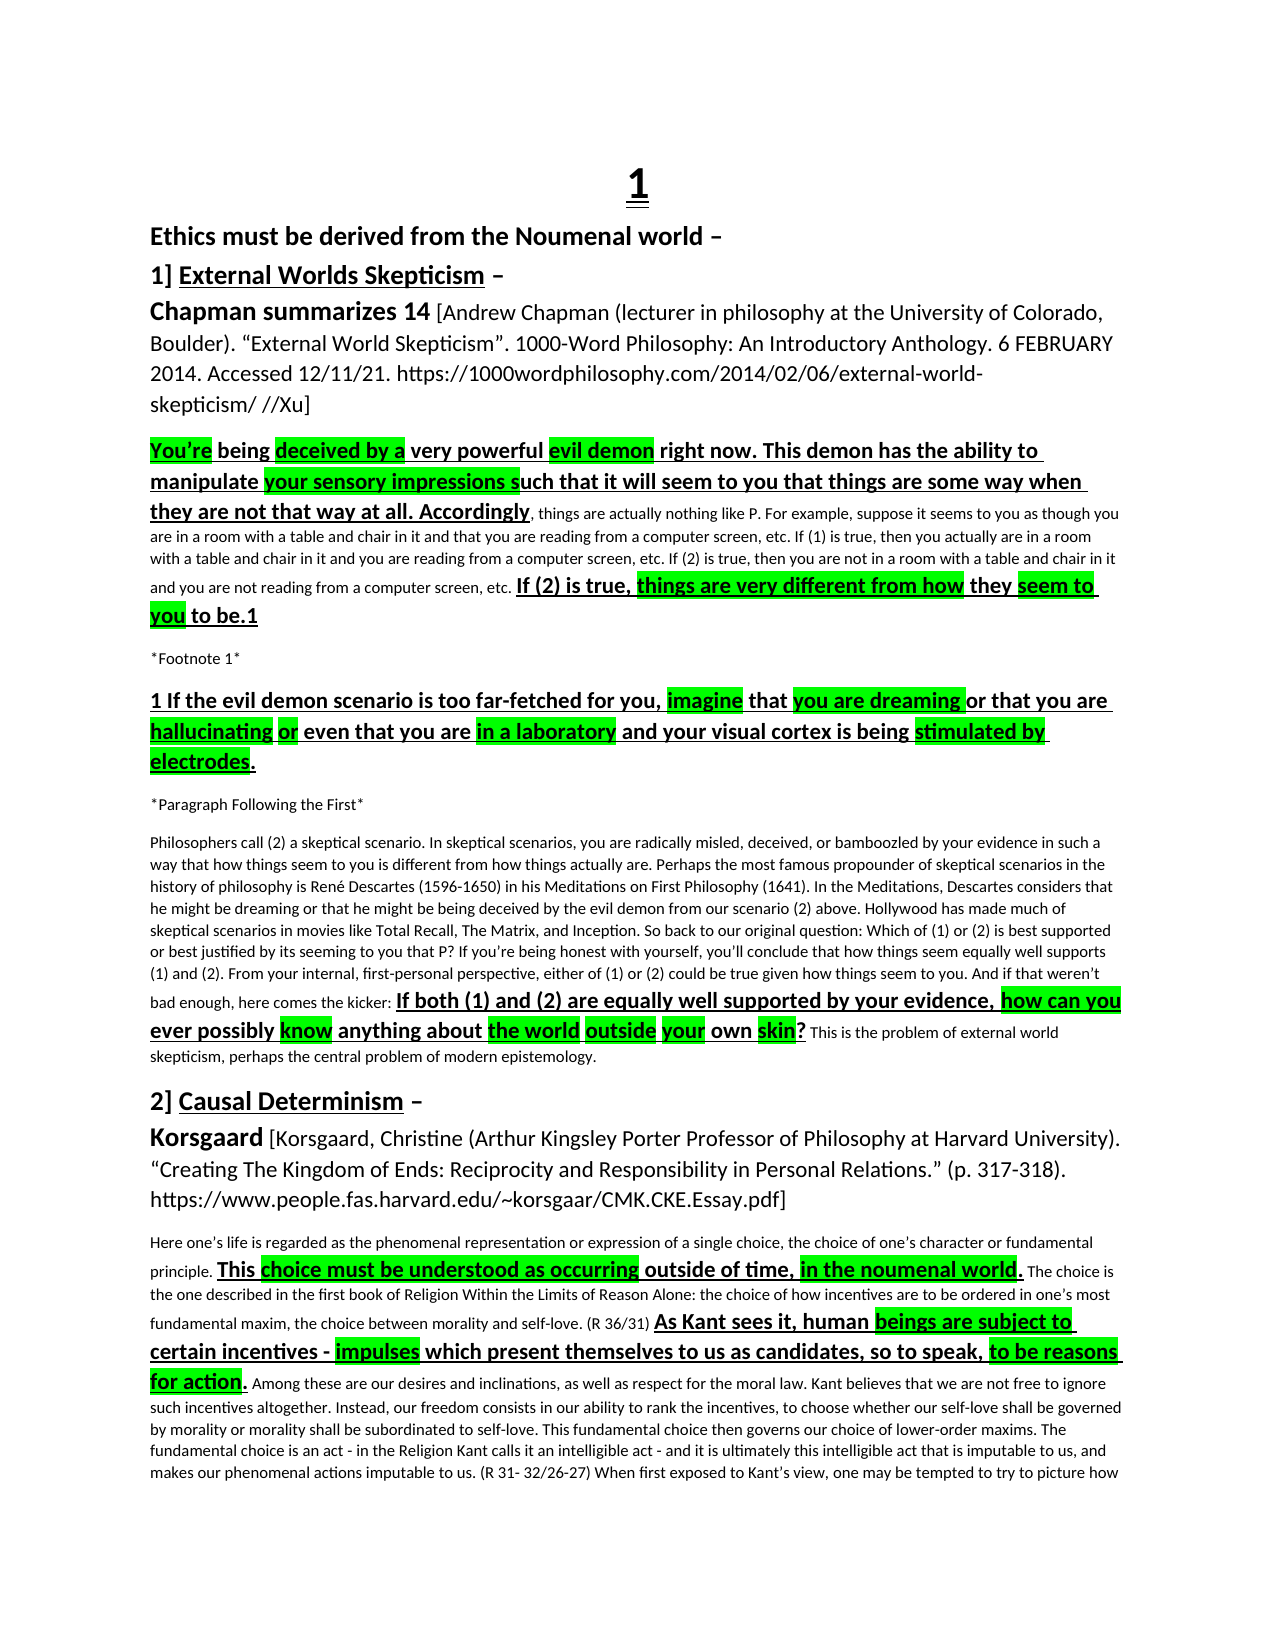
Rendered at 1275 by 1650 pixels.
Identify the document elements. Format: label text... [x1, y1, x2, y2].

subtitle Ethics must be derived from the Noumenal world – [150, 219, 1125, 252]
subtitle 1] External Worlds Skepticism – [150, 258, 1125, 291]
subtitle 1 [150, 154, 1125, 210]
subtitle 2] Causal Determinism – [150, 1084, 1125, 1117]
text Chapman summarizes 14 [Andrew Chapman (lecturer in philosophy at the University of Colorado, Boulder). “External World Skepticism”. 1000-Word Philosophy: An Introductory Anthology. 6 FEBRUARY 2014. Accessed 12/11/21. https://1000wordphilosophy.com/2014/02/06/external-world-skepticism/ //Xu] [150, 294, 1125, 418]
text Korsgaard [Korsgaard, Christine (Arthur Kingsley Porter Professor of Philosophy at Harvard University). “Creating The Kingdom of Ends: Reciprocity and Responsibility in Personal Relations.” (p. 317-318). https://www.people.fas.harvard.edu/~korsgaar/CMK.CKE.Essay.pdf] [150, 1120, 1125, 1213]
text 1 If the evil demon scenario is too far-fetched for you, imagine that you are dreaming or that you are hallucinating or even that you are in a laboratory and your visual cortex is being stimulated by electrodes. [150, 687, 1125, 775]
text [150, 1232, 1125, 1483]
text *Paragraph Following the First* [150, 794, 1125, 814]
text You’re being deceived by a very powerful evil demon right now. This demon has the ability to manipulate your sensory impressions such that it will seem to you that things are some way when they are not that way at all. Accordingly, things are actually nothing like P. For example, suppose it seems to you as though you are in a room with a table and chair in it and that you are reading from a computer screen, etc. If (1) is true, then you actually are in a room with a table and chair in it and you are reading from a computer screen, etc. If (2) is true, then you are not in a room with a table and chair in it and you are not reading from a computer screen, etc. If (2) is true, things are very different from how they seem to you to be.1 [150, 437, 1125, 629]
text Philosophers call (2) a skeptical scenario. In skeptical scenarios, you are radically misled, deceived, or bamboozled by your evidence in such a way that how things seem to you is different from how things actually are. Perhaps the most famous propounder of skeptical scenarios in the history of philosophy is René Descartes (1596-1650) in his Meditations on First Philosophy (1641). In the Meditations, Descartes considers that he might be dreaming or that he might be being deceived by the evil demon from our scenario (2) above. Hollywood has made much of skeptical scenarios in movies like Total Recall, The Matrix, and Inception. So back to our original question: Which of (1) or (2) is best supported or best justified by its seeming to you that P? If you’re being honest with yourself, you’ll conclude that how things seem equally well supports (1) and (2). From your internal, first-personal perspective, either of (1) or (2) could be true given how things seem to you. And if that weren’t bad enough, here comes the kicker: If both (1) and (2) are equally well supported by your evidence, how can you ever possibly know anything about the world outside your own skin? This is the problem of external world skepticism, perhaps the central problem of modern epistemology. [150, 832, 1125, 1066]
text *Footnote 1* [150, 648, 1125, 668]
